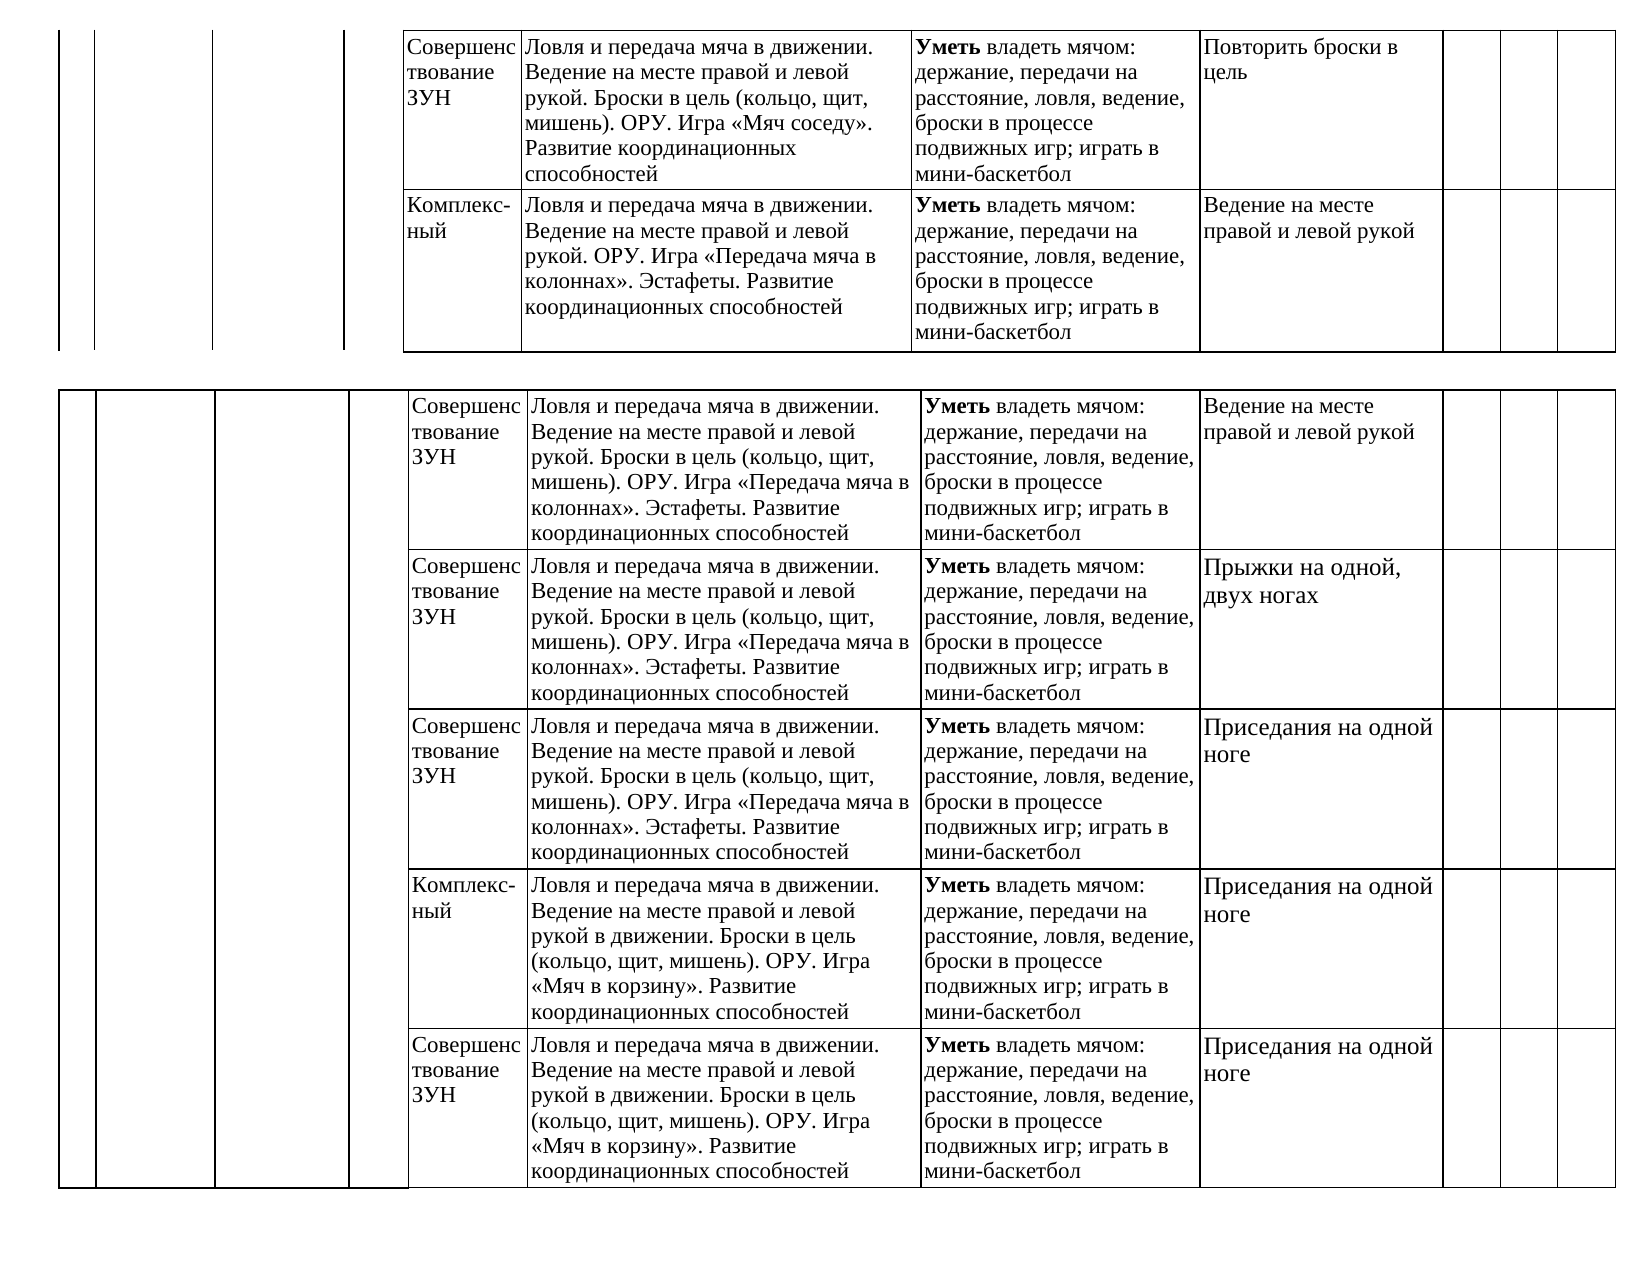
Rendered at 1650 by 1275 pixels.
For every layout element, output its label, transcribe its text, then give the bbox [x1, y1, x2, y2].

table_header [1501, 391, 1557, 549]
table_cell [1558, 870, 1615, 1027]
table_cell Совершенствование ЗУН [409, 550, 527, 708]
table_header Совершенствование ЗУН [409, 391, 527, 549]
table_cell [1558, 550, 1615, 708]
table_cell Уметь владеть мячом: держание, передачи на расстояние, ловля, ведение, броски в процессе подвижных игр; играть в мини-баскетбол [912, 190, 1199, 351]
table_cell [1501, 870, 1557, 1027]
table_cell [1444, 31, 1500, 189]
table_cell [1501, 190, 1557, 351]
table_header [350, 391, 408, 1187]
table_cell Совершенствование ЗУН [409, 710, 527, 868]
table_cell [1501, 710, 1557, 868]
table_cell Приседания на одной ноге [1201, 710, 1442, 868]
table_cell [1444, 550, 1500, 708]
table_header Уметь владеть мячом: держание, передачи на расстояние, ловля, ведение, броски в процессе подвижных игр; играть в мини-баскетбол [922, 391, 1199, 549]
table_cell [1558, 31, 1615, 189]
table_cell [912, 31, 1199, 189]
table_cell Уметь владеть мячом: держание, передачи на расстояние, ловля, ведение, броски в процессе подвижных игр; играть в мини-баскетбол [922, 710, 1199, 868]
table_cell [1444, 710, 1500, 868]
table_cell [1558, 190, 1615, 351]
table_cell Приседания на одной ноге [1201, 1029, 1442, 1187]
table_cell Комплекс-ный [409, 870, 527, 1027]
table_cell Уметь владеть мячом: держание, передачи на расстояние, ловля, ведение, броски в процессе подвижных игр; играть в мини-баскетбол [922, 550, 1199, 708]
table_cell [1558, 1029, 1615, 1187]
table_header [97, 391, 214, 1187]
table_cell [522, 31, 911, 189]
table_cell [1444, 190, 1500, 351]
table_cell Ловля и передача мяча в движении. Ведение на месте правой и левой рукой. Броски в цель (кольцо, щит, мишень). ОРУ. Игра «Передача мяча в колоннах». Эстафеты. Развитие координационных способностей [528, 550, 920, 708]
table_header [216, 391, 348, 1187]
table_header [1558, 391, 1615, 549]
table_header Ведение на месте правой и левой рукой [1201, 391, 1442, 549]
table_cell [1444, 870, 1500, 1027]
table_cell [922, 1029, 1199, 1187]
table_cell [1444, 1029, 1500, 1187]
table_cell Приседания на одной ноге [1201, 870, 1442, 1027]
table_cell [528, 1029, 920, 1187]
table_cell [1501, 31, 1557, 189]
table_header Ловля и передача мяча в движении. Ведение на месте правой и левой рукой. Броски в цель (кольцо, щит, мишень). ОРУ. Игра «Передача мяча в колоннах». Эстафеты. Развитие координационных способностей [528, 391, 920, 549]
table_cell Совершенствование ЗУН [409, 1029, 527, 1187]
table_cell [1501, 550, 1557, 708]
table_cell Совершенствование ЗУН [404, 31, 521, 189]
table_cell Ведение на месте правой и левой рукой [1201, 190, 1442, 351]
table_cell Повторить броски в цель [1201, 31, 1442, 189]
table_cell [1558, 710, 1615, 868]
table_cell Ловля и передача мяча в движении. Ведение на месте правой и левой рукой. ОРУ. Игра «Передача мяча в колоннах». Эстафеты. Развитие координационных способностей [522, 190, 911, 351]
table_header [60, 391, 95, 1187]
table_cell Комплекс-ный [404, 190, 521, 351]
table_cell [1501, 1029, 1557, 1187]
table_cell Ловля и передача мяча в движении. Ведение на месте правой и левой рукой. Броски в цель (кольцо, щит, мишень). ОРУ. Игра «Передача мяча в колоннах». Эстафеты. Развитие координационных способностей [528, 710, 920, 868]
table_header [1444, 391, 1500, 549]
table_cell Прыжки на одной, двух ногах [1201, 550, 1442, 708]
table_cell Уметь владеть мячом: держание, передачи на расстояние, ловля, ведение, броски в процессе подвижных игр; играть в мини-баскетбол [922, 870, 1199, 1027]
